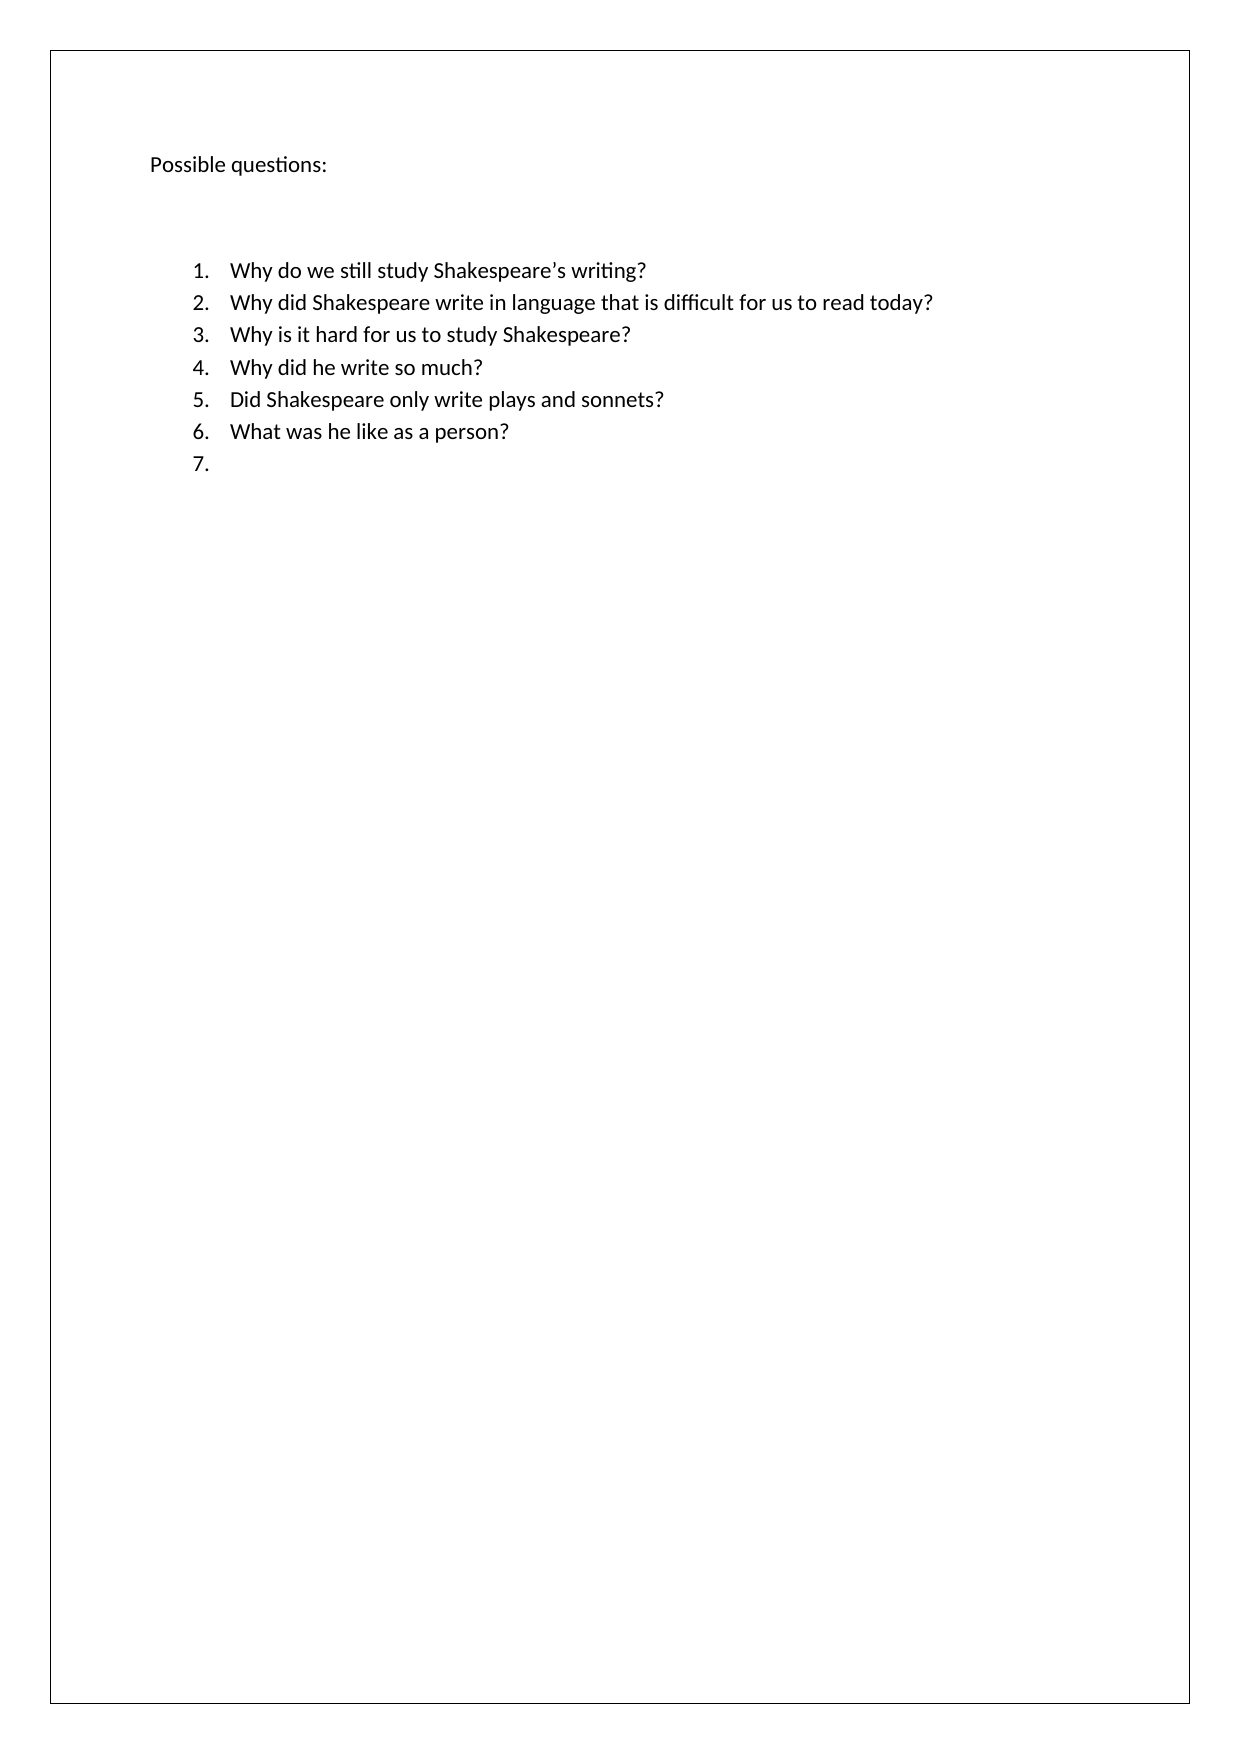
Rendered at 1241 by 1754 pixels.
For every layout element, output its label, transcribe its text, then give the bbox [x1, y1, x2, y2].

list Why did he write so much? [192, 353, 1090, 381]
list Did Shakespeare only write plays and sonnets? [192, 385, 1090, 413]
list Why did Shakespeare write in language that is difficult for us to read today? [192, 288, 1090, 316]
list Why do we still study Shakespeare’s writing? [192, 256, 1090, 284]
list What was he like as a person? [192, 417, 1090, 445]
list Why is it hard for us to study Shakespeare? [192, 320, 1090, 348]
text Possible questions: [150, 150, 1090, 178]
